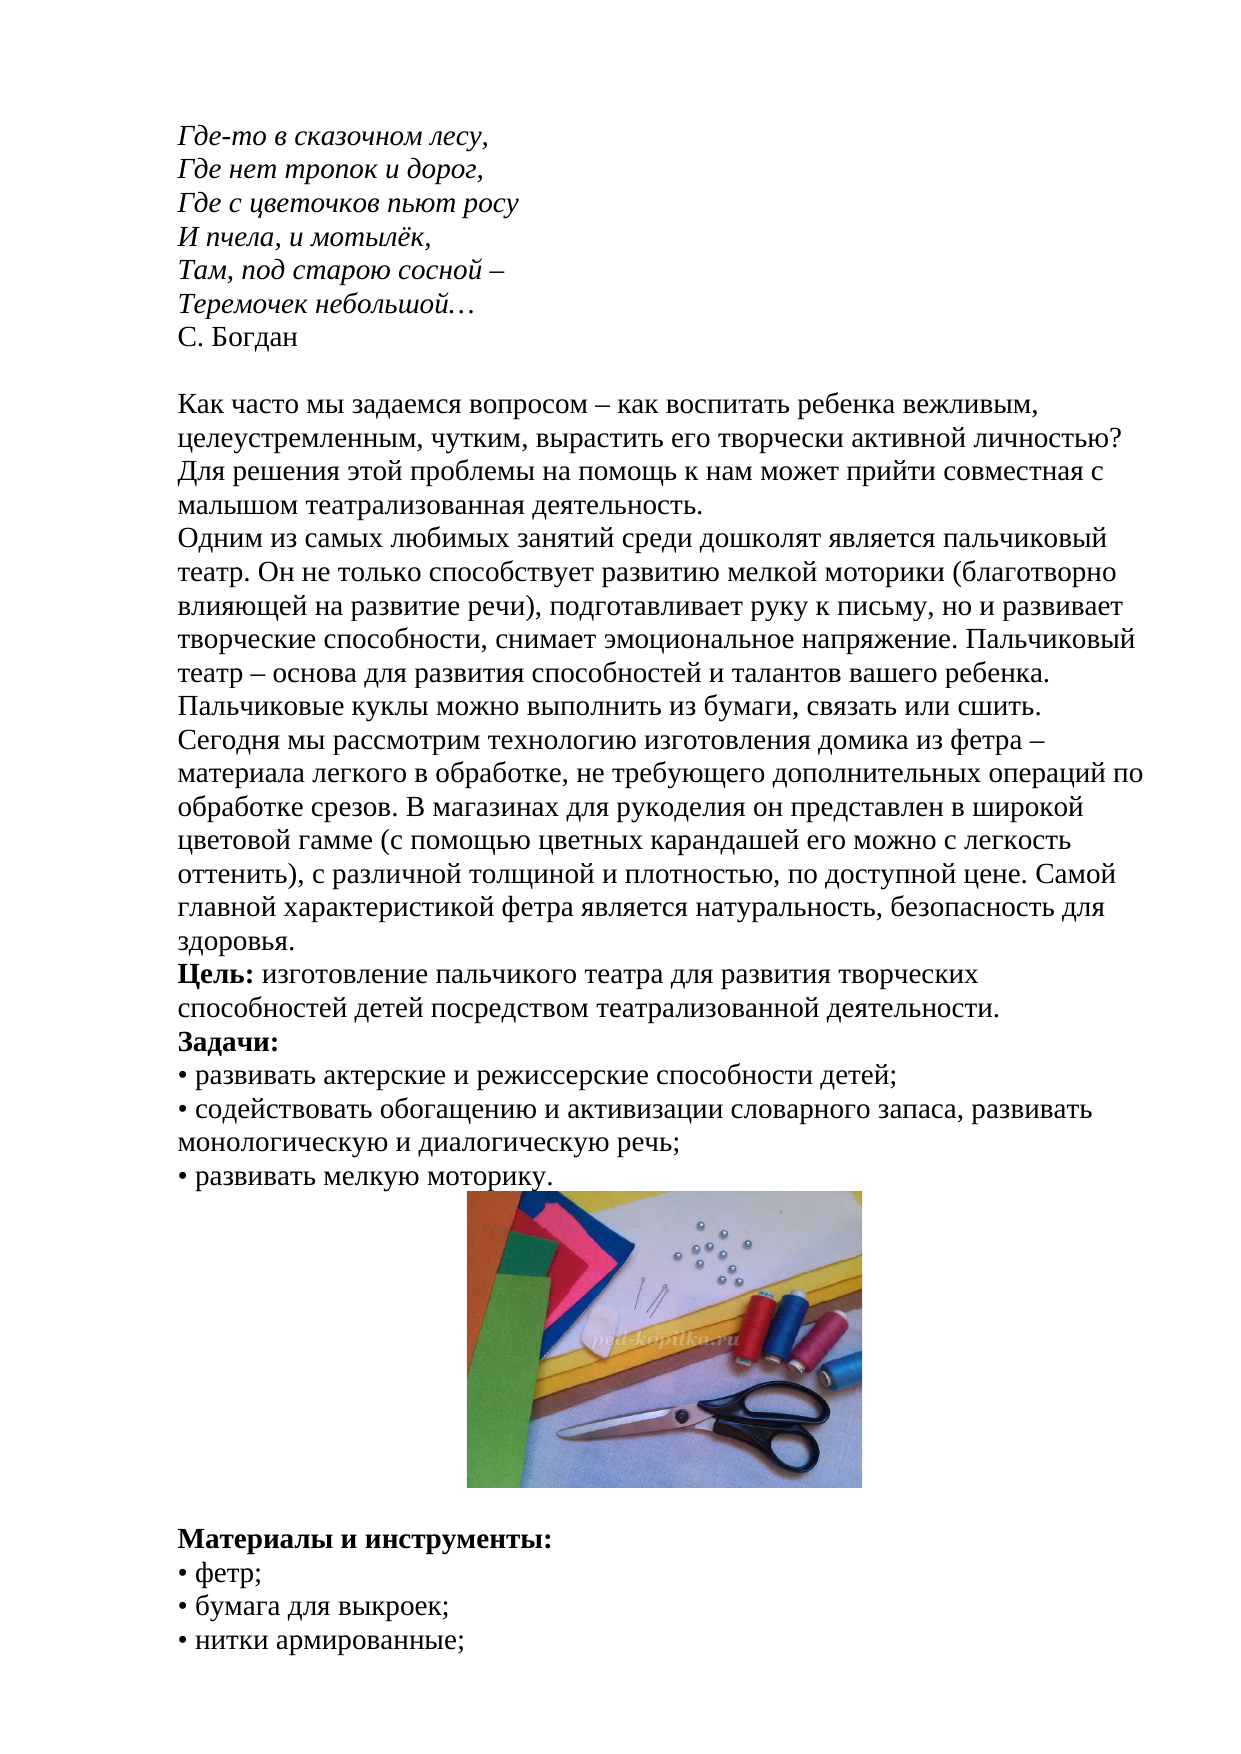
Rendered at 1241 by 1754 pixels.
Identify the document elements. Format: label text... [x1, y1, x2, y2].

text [177, 1488, 1152, 1656]
text Где-то в сказочном лесу, Где нет тропок и дорог, Где с цветочков пьют росу И пчела, и мотылёк, Там, под старою сосной – Теремочек небольшой… С. Богдан Как часто мы задаемся вопросом – как воспитать ребенка вежливым, целеустремленным, чутким, вырастить его творчески активной личностью? Для решения этой проблемы на помощь к нам может прийти совместная с малышом театрализованная деятельность. Одним из самых любимых занятий среди дошколят является пальчиковый театр. Он не только способствует развитию мелкой моторики (благотворно влияющей на развитие речи), подготавливает руку к письму, но и развивает творческие способности, снимает эмоциональное напряжение. Пальчиковый театр – основа для развития способностей и талантов вашего ребенка. Пальчиковые куклы можно выполнить из бумаги, связать или сшить. Сегодня мы рассмотрим технологию изготовления домика из фетра – материала легкого в обработке, не требующего дополнительных операций по обработке срезов. В магазинах для рукоделия он представлен в широкой цветовой гамме (с помощью цветных карандашей его можно с легкость оттенить), с различной толщиной и плотностью, по доступной цене. Самой главной характеристикой фетра является натуральность, безопасность для здоровья. Цель: изготовление пальчикого театра для развития творческих способностей детей посредством театрализованной деятельности. Задачи: • развивать актерские и режиссерские способности детей; • содействовать обогащению и активизации словарного запаса, развивать монологическую и диалогическую речь; • развивать мелкую моторику. [177, 118, 1152, 1191]
picture [466, 1191, 863, 1488]
